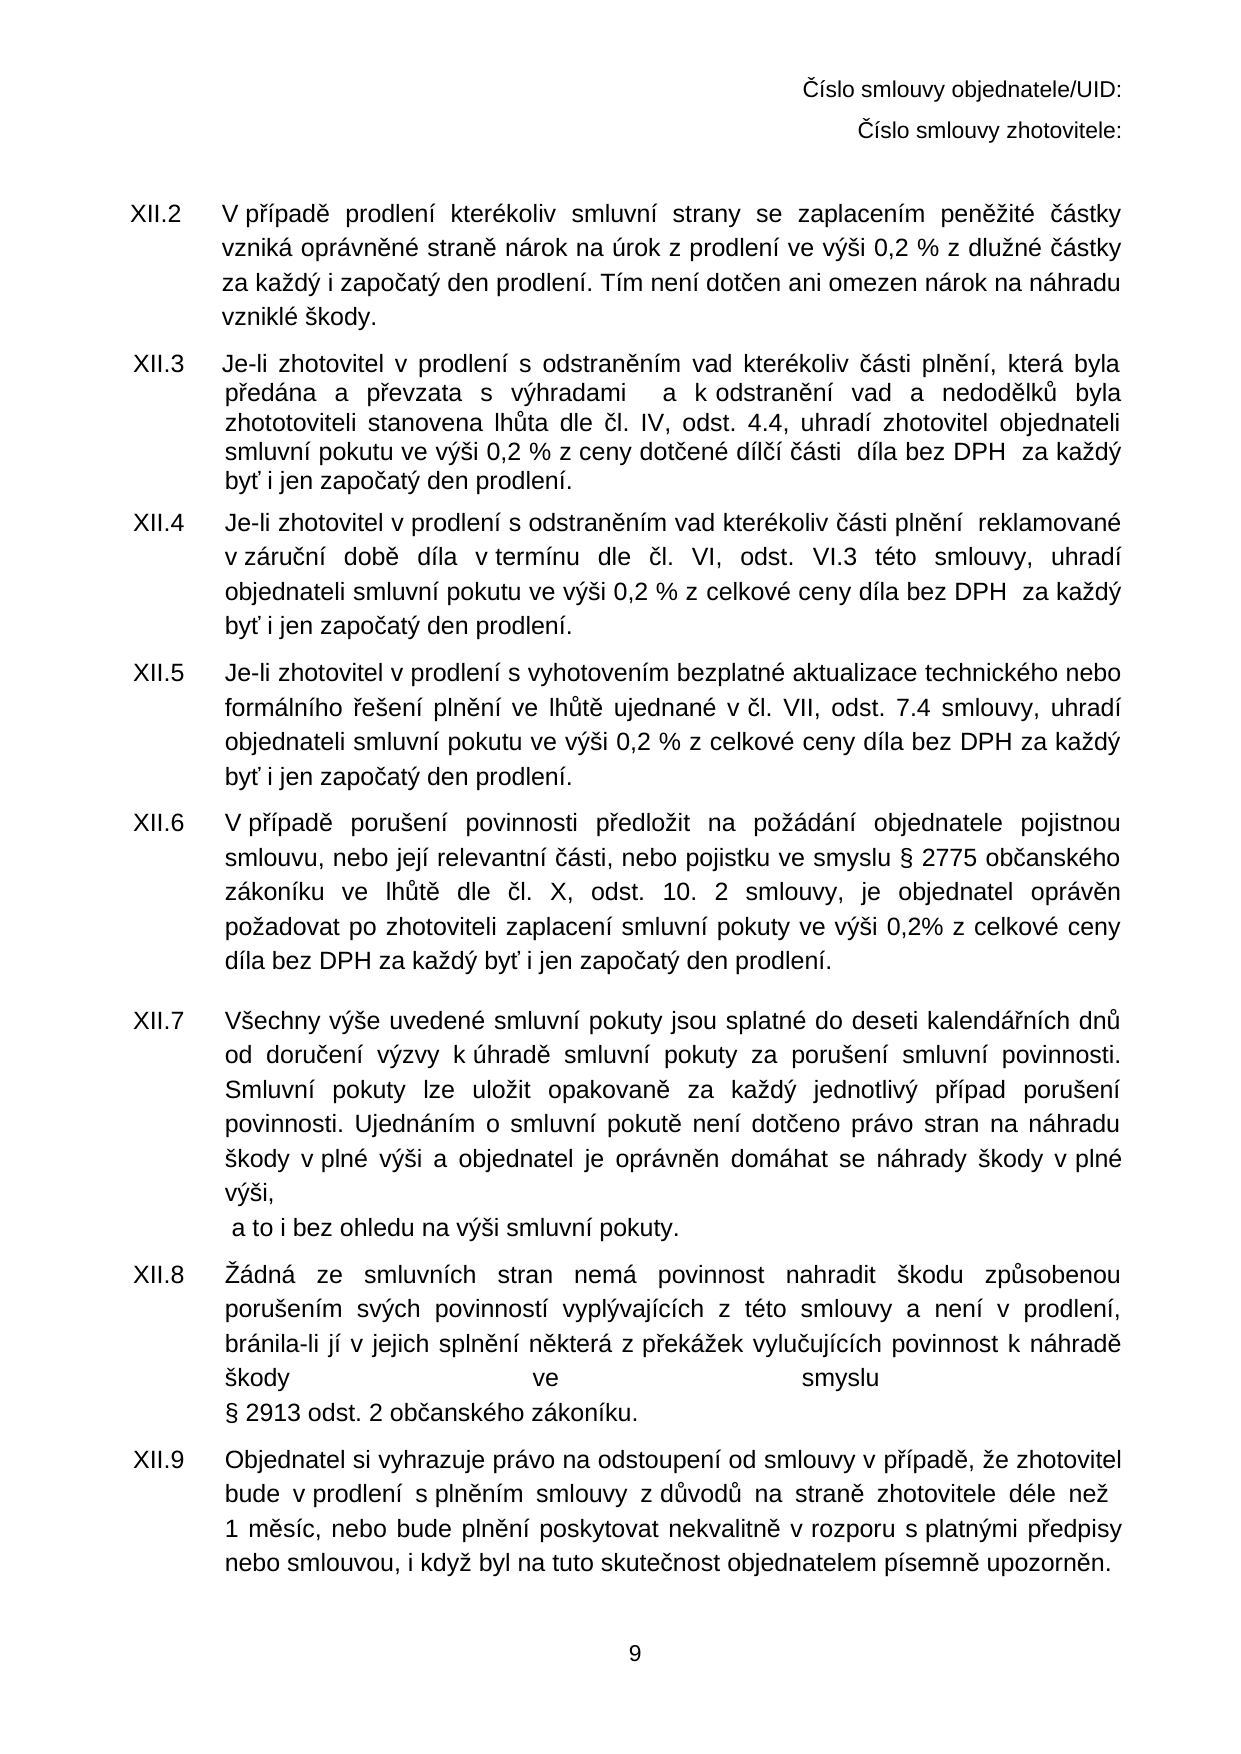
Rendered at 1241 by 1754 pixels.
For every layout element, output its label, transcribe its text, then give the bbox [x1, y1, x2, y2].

list Objednatel si vyhrazuje právo na odstoupení od smlouvy v případě, že zhotovitel bude v prodlení s plněním smlouvy z důvodů na straně zhotovitele déle než 1 měsíc, nebo bude plnění poskytovat nekvalitně v rozporu s platnými předpisy nebo smlouvou, i když byl na tuto skutečnost objednatelem písemně upozorněn. [133, 1444, 1122, 1577]
list Je-li zhotovitel v prodlení s vyhotovením bezplatné aktualizace technického nebo formálního řešení plnění ve lhůtě ujednané v čl. VII, odst. 7.4 smlouvy, uhradí objednateli smluvní pokutu ve výši 0,2 % z celkové ceny díla bez DPH za každý byť i jen započatý den prodlení. [133, 658, 1122, 790]
list Je-li zhotovitel v prodlení s odstraněním vad kterékoliv části plnění reklamované v záruční době díla v termínu dle čl. VI, odst. 6.3 této smlouvy, uhradí objednateli smluvní pokutu ve výši 0,2 % z celkové ceny díla bez DPH za každý byť i jen započatý den prodlení. [133, 508, 1122, 640]
list Všechny výše uvedené smluvní pokuty jsou splatné do deseti kalendářních dnů od doručení výzvy k úhradě smluvní pokuty za porušení smluvní povinnosti. Smluvní pokuty lze uložit opakovaně za každý jednotlivý případ porušení povinnosti. Ujednáním o smluvní pokutě není dotčeno právo stran na náhradu škody v plné výši a objednatel je oprávněn domáhat se náhrady škody v plné výši, a to i bez ohledu na výši smluvní pokuty. [133, 1006, 1122, 1241]
list V případě porušení povinnosti předložit na požádání objednatele pojistnou smlouvu, nebo její relevantní části, nebo pojistku ve smyslu § 2775 občanského zákoníku ve lhůtě dle čl. X, odst. 10. 2 smlouvy, je objednatel oprávěn požadovat po zhotoviteli zaplacení smluvní pokuty ve výši 0,2% z celkové ceny díla bez DPH za každý byť i jen započatý den prodlení. [133, 808, 1122, 975]
list Je-li zhotovitel v prodlení s odstraněním vad kterékoliv části plnění, která byla předána a převzata s výhradami a k odstranění vad a nedodělků byla zhototoviteli stanovena lhůta dle čl. IV, odst. 4.4, uhradí zhotovitel objednateli smluvní pokutu ve výši 0,2 % z ceny dotčené dílčí části díla bez DPH za každý byť i jen započatý den prodlení. [133, 349, 1122, 495]
list Žádná ze smluvních stran nemá povinnost nahradit škodu způsobenou porušením svých povinností vyplývajících z této smlouvy a není v prodlení, bránila-li jí v jejich splnění některá z překážek vylučujících povinnost k náhradě škody ve smyslu § 2913 odst. 2 občanského zákoníku. [133, 1260, 1122, 1426]
list V případě prodlení kterékoliv smluvní strany se zaplacením peněžité částky vzniká oprávněné straně nárok na úrok z prodlení ve výši 0,2 % z dlužné částky za každý i započatý den prodlení. Tím není dotčen ani omezen nárok na náhradu vzniklé škody. [130, 199, 1122, 331]
